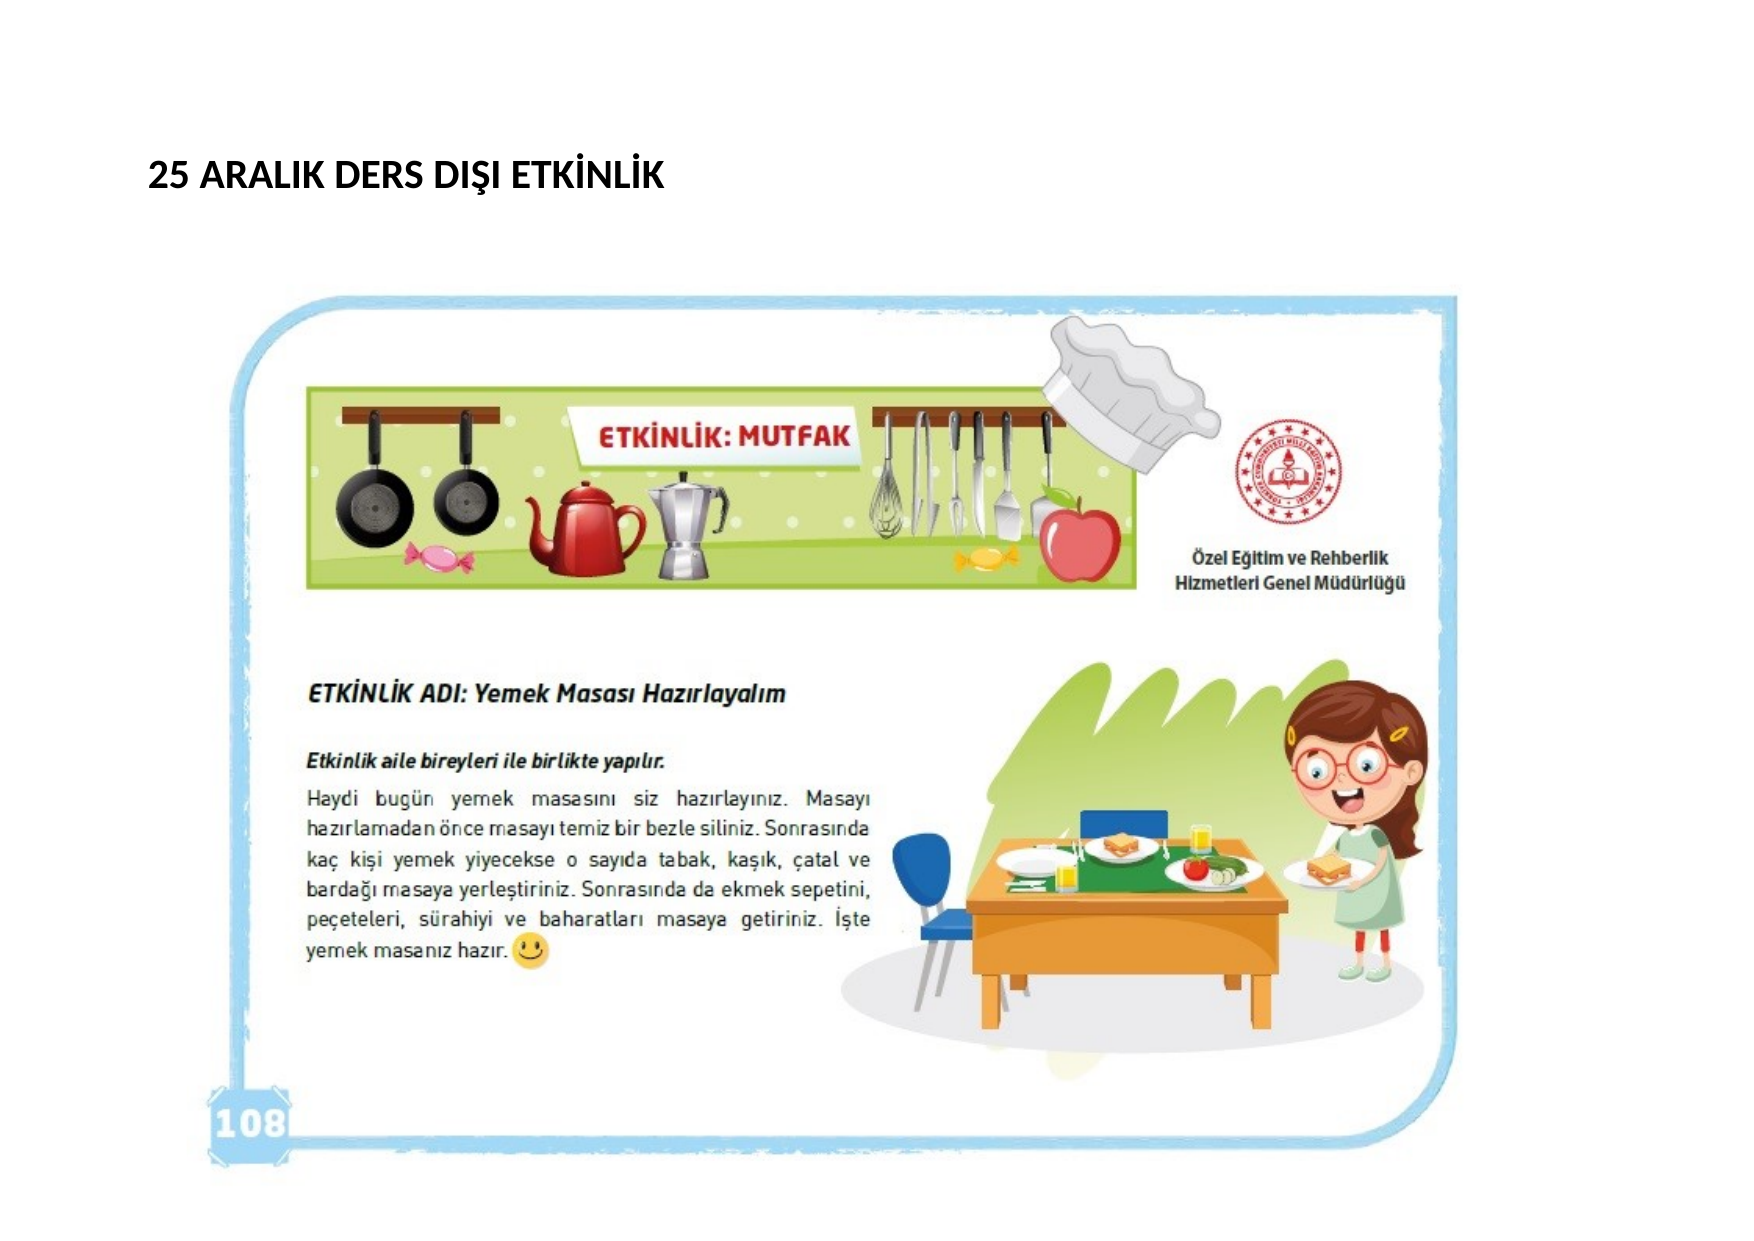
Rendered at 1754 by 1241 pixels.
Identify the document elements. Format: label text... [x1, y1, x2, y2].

picture [186, 260, 1517, 1200]
text 25 ARALIK DERS DIŞI ETKİNLİK [148, 148, 1606, 198]
